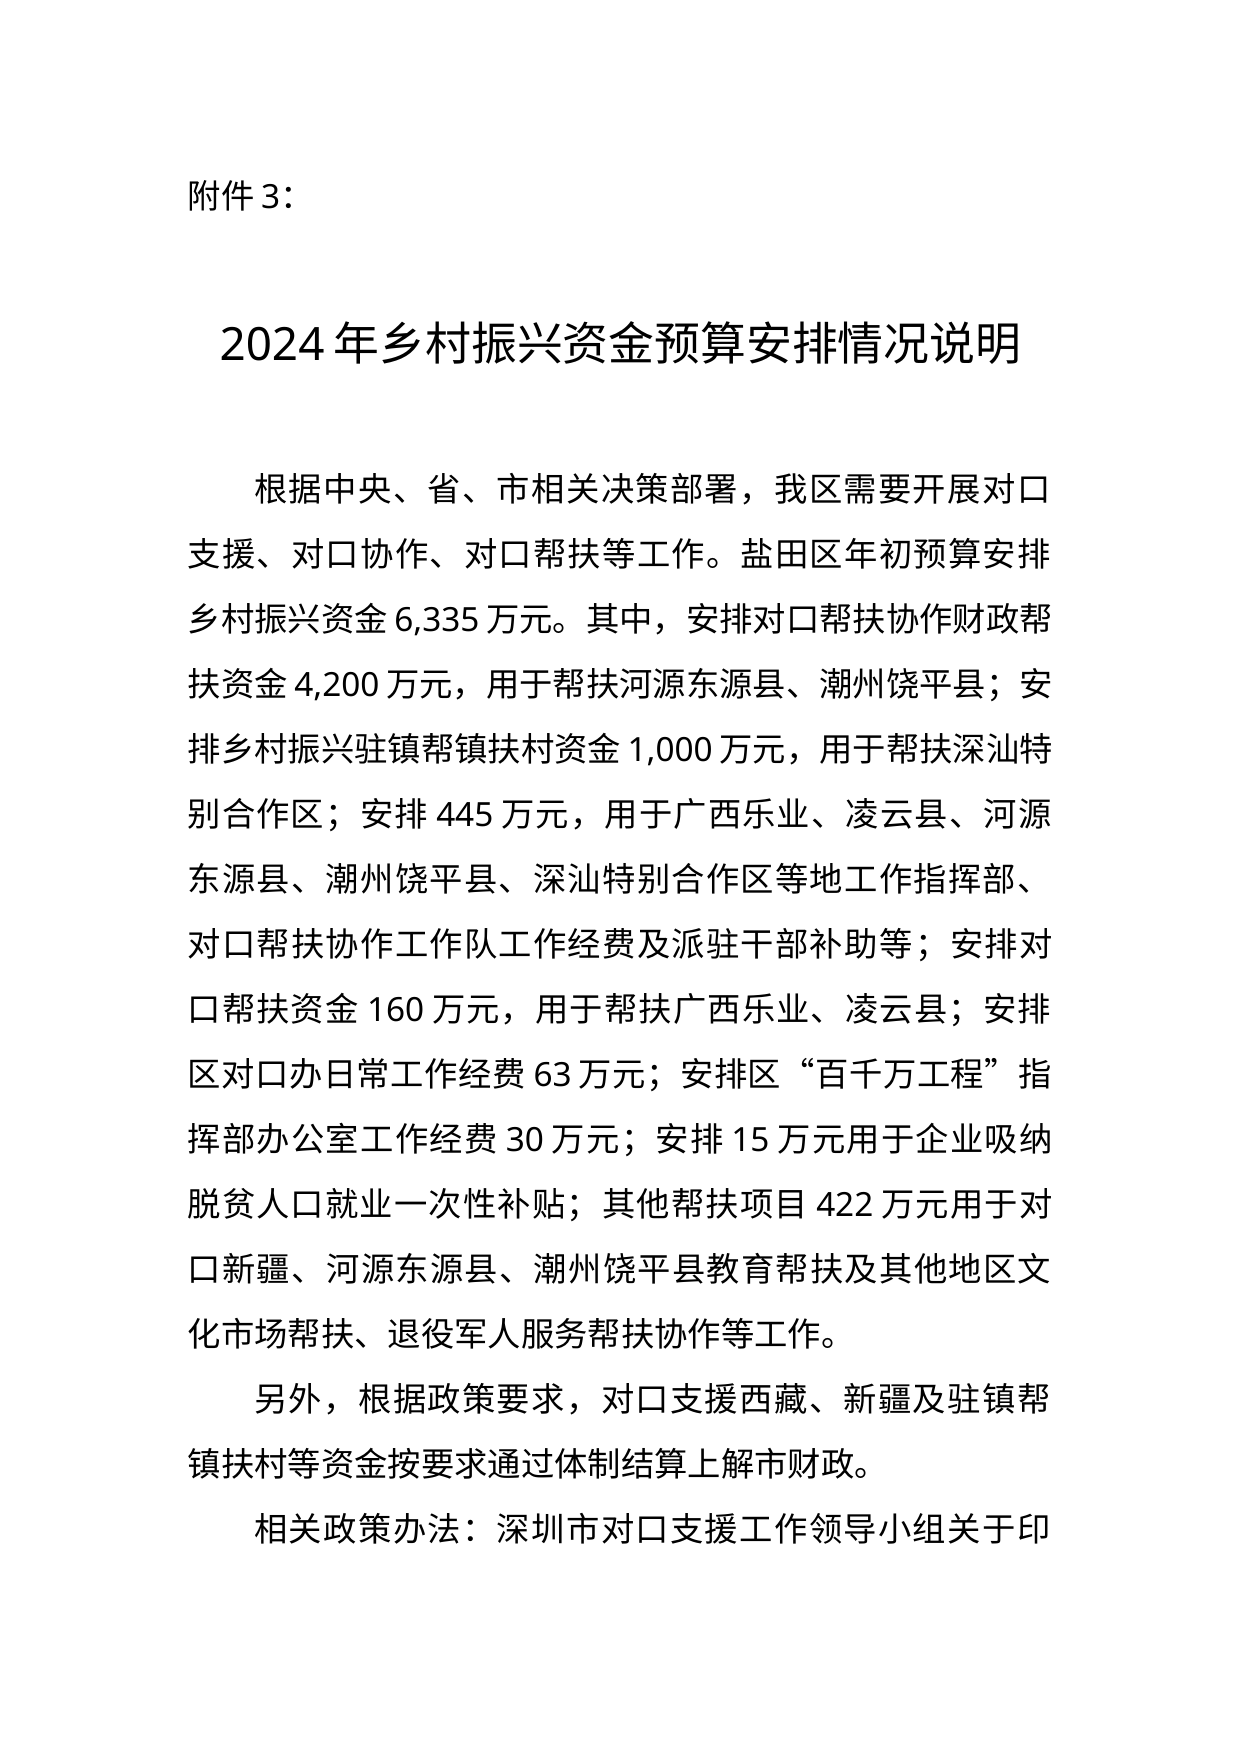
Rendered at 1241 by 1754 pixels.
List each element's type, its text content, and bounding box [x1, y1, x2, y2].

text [187, 1494, 1053, 1559]
text 2024年乡村振兴资金预算安排情况说明 [187, 292, 1053, 389]
text 根据中央、省、市相关决策部署，我区需要开展对口支援、对口协作、对口帮扶等工作。盐田区年初预算安排乡村振兴资金6,335万元。其中，安排对口帮扶协作财政帮扶资金4,200万元，用于帮扶河源东源县、潮州饶平县；安排乡村振兴驻镇帮镇扶村资金1,000万元，用于帮扶深汕特别合作区；安排445万元，用于广西乐业、凌云县、河源东源县、潮州饶平县、深汕特别合作区等地工作指挥部、对口帮扶协作工作队工作经费及派驻干部补助等；安排对口帮扶资金160万元，用于帮扶广西乐业、凌云县；安排区对口办日常工作经费63万元；安排区“百千万工程”指挥部办公室工作经费30万元；安排15万元用于企业吸纳脱贫人口就业一次性补贴；其他帮扶项目422万元用于对口新疆、河源东源县、潮州饶平县教育帮扶及其他地区文化市场帮扶、退役军人服务帮扶协作等工作。 [187, 454, 1053, 1364]
text 另外，根据政策要求，对口支援西藏、新疆及驻镇帮镇扶村等资金按要求通过体制结算上解市财政。 [187, 1364, 1053, 1494]
text 附件3： [187, 162, 1053, 227]
